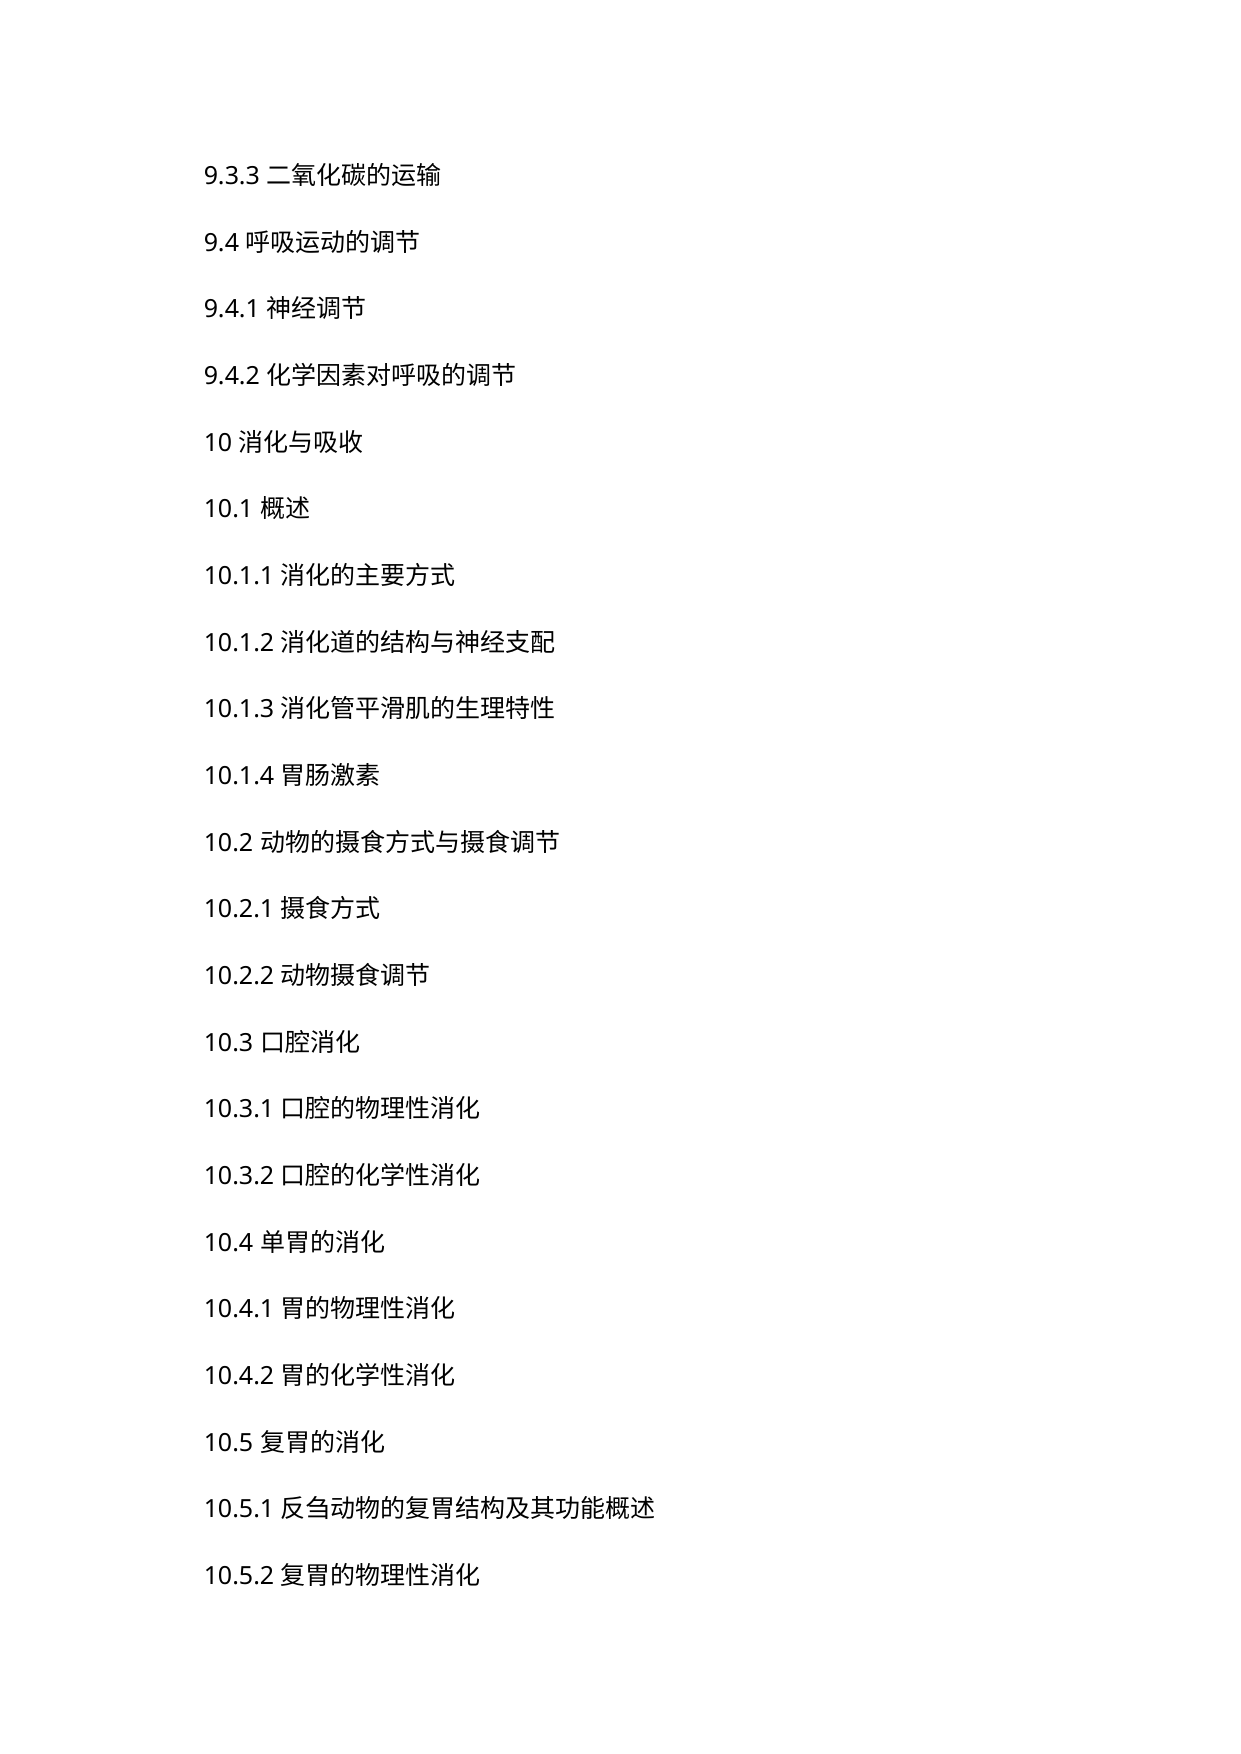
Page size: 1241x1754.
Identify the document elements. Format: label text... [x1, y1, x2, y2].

text 10.4.1 胃的物理性消化 [153, 1281, 1087, 1327]
text 10.3 口腔消化 [153, 1014, 1087, 1060]
text 10.4.2 胃的化学性消化 [153, 1348, 1087, 1393]
text 10.1.1 消化的主要方式 [153, 548, 1087, 593]
text 10.1 概述 [153, 481, 1087, 527]
text 9.4 呼吸运动的调节 [153, 214, 1087, 260]
text 10.2.2 动物摄食调节 [153, 948, 1087, 993]
text 9.4.1 神经调节 [153, 281, 1087, 327]
text 10.1.4 胃肠激素 [153, 748, 1087, 793]
text 10.1.2 消化道的结构与神经支配 [153, 614, 1087, 660]
text 10 消化与吸收 [153, 414, 1087, 460]
text 9.4.2 化学因素对呼吸的调节 [153, 348, 1087, 393]
text 10.5 复胃的消化 [153, 1414, 1087, 1460]
text 10.4 单胃的消化 [153, 1214, 1087, 1260]
text 10.5.1 反刍动物的复胃结构及其功能概述 [153, 1481, 1087, 1527]
text 10.2.1 摄食方式 [153, 881, 1087, 927]
text 10.3.2 口腔的化学性消化 [153, 1148, 1087, 1193]
text 10.5.2 复胃的物理性消化 [153, 1548, 1087, 1593]
text 10.1.3 消化管平滑肌的生理特性 [153, 681, 1087, 727]
text 10.3.1 口腔的物理性消化 [153, 1081, 1087, 1127]
text 9.3.3 二氧化碳的运输 [153, 148, 1087, 193]
text 10.2 动物的摄食方式与摄食调节 [153, 814, 1087, 860]
